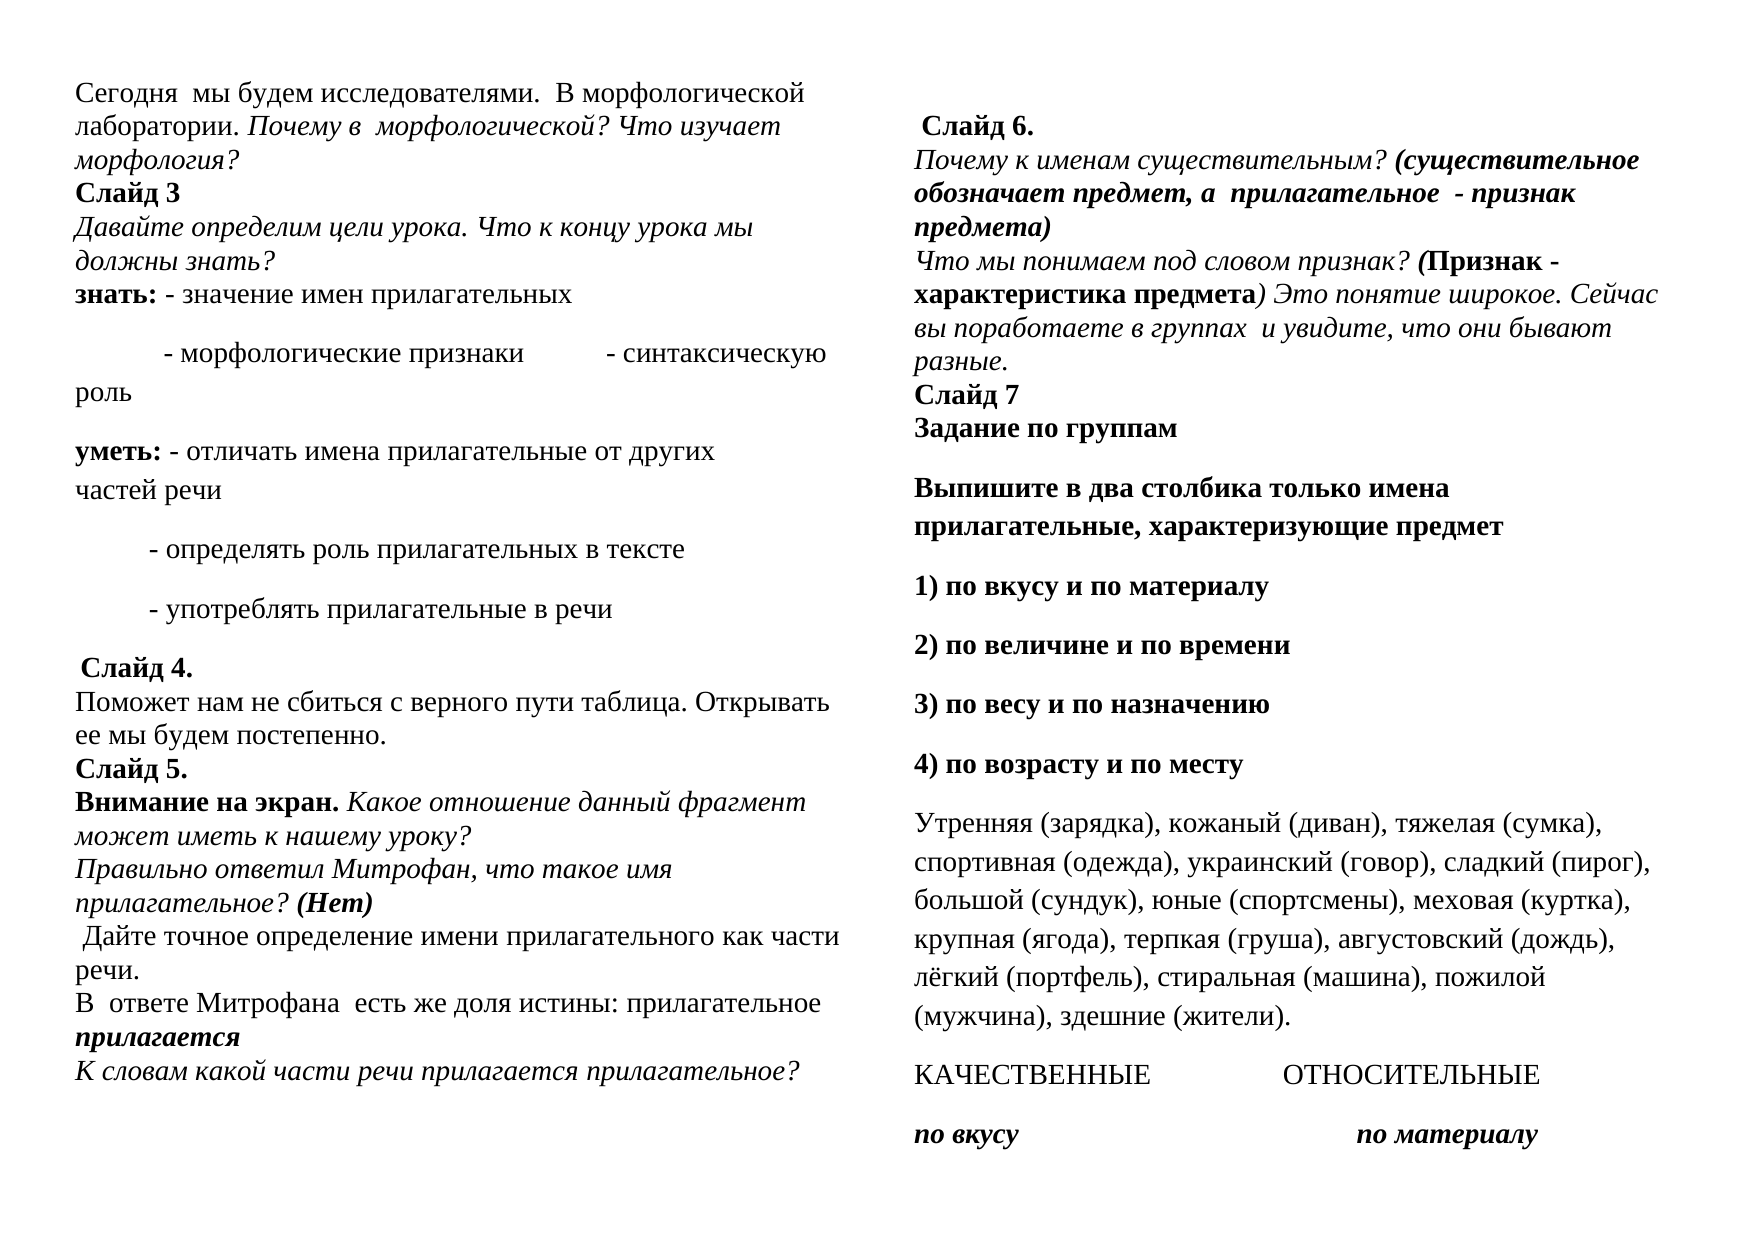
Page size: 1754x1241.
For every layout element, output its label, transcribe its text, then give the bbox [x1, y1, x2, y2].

text Дайте точное определение имени прилагательного как части речи. [75, 918, 840, 986]
text 4) по возрасту и по месту [914, 746, 1679, 779]
text уметь: - отличать имена прилагательные от других частей речи [75, 433, 840, 506]
text Выпишите в два столбика только имена прилагательные, характеризующие предмет [914, 470, 1679, 542]
text Утренняя (зарядка), кожаный (диван), тяжелая (сумка), спортивная (одежда), украинский (говор), сладкий (пирог), большой (сундук), юные (спортсмены), меховая (куртка), крупная (ягода), терпкая (груша), августовский (дождь), лёгкий (портфель), стиральная (машина), пожилой (мужчина), здешние (жители). [914, 805, 1679, 1031]
text Задание по группам [914, 410, 1679, 444]
text Слайд 4. [75, 650, 840, 684]
text Слайд 3 [75, 176, 840, 209]
text К словам какой части речи прилагается прилагательное? [75, 1053, 840, 1086]
text Сегодня мы будем исследователями. В морфологической лаборатории. Почему в морфологической? Что изучает морфология? [75, 75, 840, 176]
text КАЧЕСТВЕННЫЕ ОТНОСИТЕЛЬНЫЕ [914, 1057, 1679, 1091]
text Правильно ответил Митрофан, что такое имя прилагательное? (Нет) [75, 851, 840, 918]
text - морфологические признаки - синтаксическую роль [75, 336, 840, 408]
text Давайте определим цели урока. Что к концу урока мы должны знать? [75, 209, 840, 276]
text по вкусу по материалу [914, 1117, 1679, 1150]
text Слайд 5. [75, 751, 840, 784]
text Поможет нам не сбиться с верного пути таблица. Открывать ее мы будем постепенно. [75, 684, 840, 751]
text - определять роль прилагательных в тексте [75, 531, 840, 565]
text 1) по вкусу и по материалу [914, 568, 1679, 601]
text Внимание на экран. Какое отношение данный фрагмент может иметь к нашему уроку? [75, 784, 840, 851]
text 3) по весу и по назначению [914, 686, 1679, 720]
text 2) по величине и по времени [914, 627, 1679, 661]
text Слайд 6. [914, 108, 1679, 142]
text Слайд 7 [914, 377, 1679, 410]
text В ответе Митрофана есть же доля истины: прилагательное прилагается [75, 986, 840, 1053]
text Почему к именам существительным? (существительное обозначает предмет, а прилагательное - признак предмета) [914, 142, 1679, 243]
text Что мы понимаем под словом признак? (Признак - характеристика предмета) Это понятие широкое. Сейчас вы поработаете в группах и увидите, что они бывают разные. [914, 243, 1679, 377]
text - употреблять прилагательные в речи [75, 591, 840, 624]
text знать: - значение имен прилагательных [75, 276, 840, 310]
